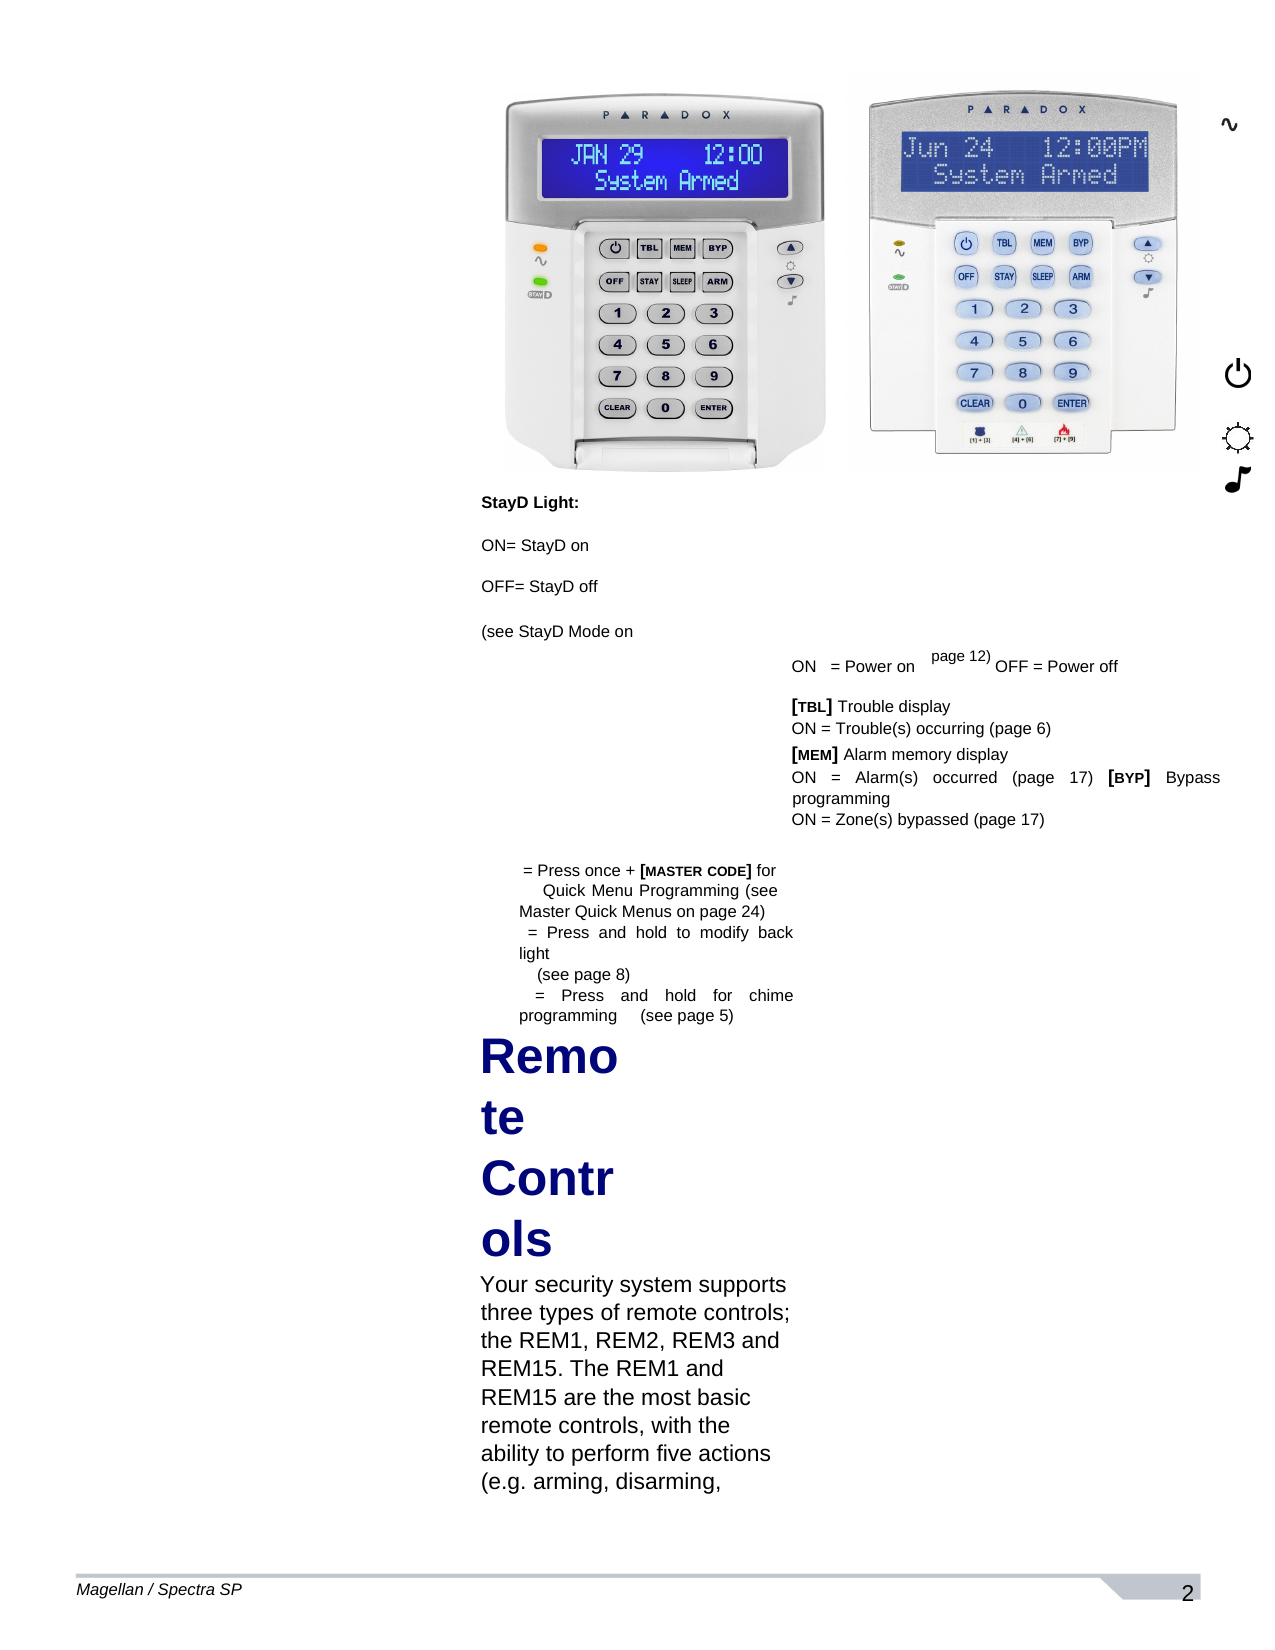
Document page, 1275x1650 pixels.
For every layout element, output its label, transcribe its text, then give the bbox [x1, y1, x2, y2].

text Quick Menu Programming (see Master Quick Menus on page 24) [518, 881, 778, 921]
text = Press once + [MASTER CODE] for [518, 860, 794, 879]
text Light (AC): (see StayD Mode on [481, 601, 794, 641]
text ON = Zone(s) bypassed (page 17) [791, 810, 1220, 829]
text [479, 1271, 794, 1494]
text = Press and hold for chime programming (see page 5) [518, 985, 794, 1025]
picture [505, 93, 826, 472]
picture [1224, 465, 1251, 493]
text OFF = System armed OFF= StayD off [481, 556, 794, 596]
picture [1224, 357, 1251, 388]
subtitle Remote Controls [479, 1027, 634, 1267]
picture [75, 1573, 1201, 1600]
picture [1218, 116, 1238, 132]
text ON = Trouble(s) occurring (page 6) [791, 718, 1220, 738]
text ON = Alarm(s) occurred (page 17) [BYP] Bypass programming [791, 766, 1220, 808]
text ON = Power on page 12) OFF = Power off [791, 648, 1221, 677]
text [MEM] Alarm memory display [791, 742, 1220, 764]
text ON= Disarmed ON= StayD on [481, 515, 794, 555]
picture [844, 67, 1202, 470]
text (see page 8) [518, 964, 794, 983]
text [TBL] Trouble display [791, 695, 1220, 716]
text = Press and hold to modify back light [518, 923, 794, 963]
picture [1221, 421, 1254, 454]
